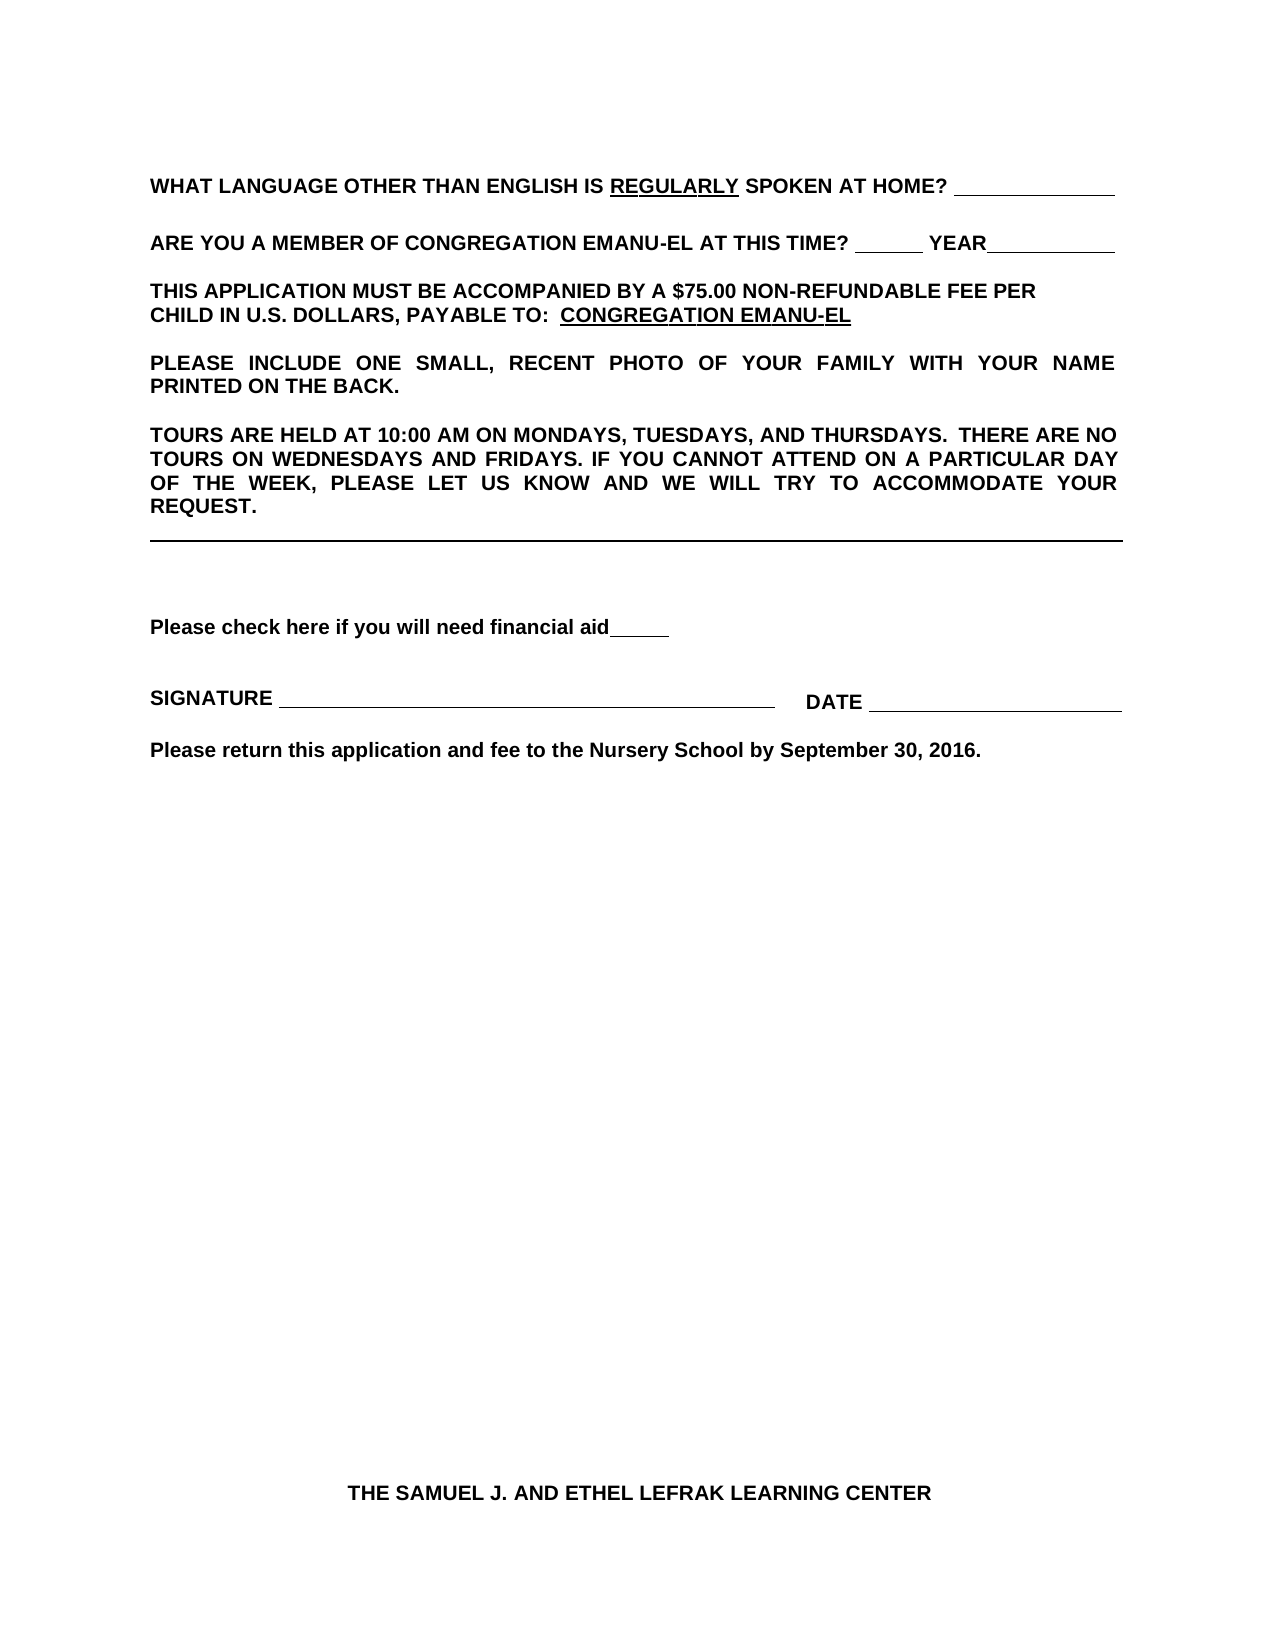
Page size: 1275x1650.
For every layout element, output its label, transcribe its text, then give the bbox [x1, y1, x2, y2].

text DATE [806, 689, 1135, 713]
text Please return this application and fee to the Nursery School by September 30, 2016. [150, 737, 1135, 761]
text ARE YOU A MEMBER OF CONGREGATION EMANU-EL AT THIS TIME? YEAR [150, 231, 1135, 254]
text THIS APPLICATION MUST BE ACCOMPANIED BY A $75.00 NON-REFUNDABLE FEE PER CHILD IN U.S. DOLLARS, PAYABLE TO: CONGREGATION EMANU-EL [150, 279, 1105, 327]
text THE SAMUEL J. AND ETHEL LEFRAK LEARNING CENTER [347, 1480, 1135, 1504]
text TOURS ARE HELD AT 10:00 AM ON MONDAYS, TUESDAYS, AND THURSDAYS. THERE ARE NO TOURS ON WEDNESDAYS AND FRIDAYS. IF YOU CANNOT ATTEND ON A PARTICULAR DAY OF THE WEEK, PLEASE LET US KNOW AND WE WILL TRY TO ACCOMMODATE YOUR REQUEST. [150, 422, 1118, 518]
text WHAT LANGUAGE OTHER THAN ENGLISH IS REGULARLY SPOKEN AT HOME? [150, 173, 1135, 197]
text Please check here if you will need financial aid [150, 614, 1135, 638]
text PLEASE INCLUDE ONE SMALL, RECENT PHOTO OF YOUR FAMILY WITH YOUR NAME PRINTED ON THE BACK. [150, 351, 1116, 399]
text SIGNATURE [150, 686, 784, 709]
